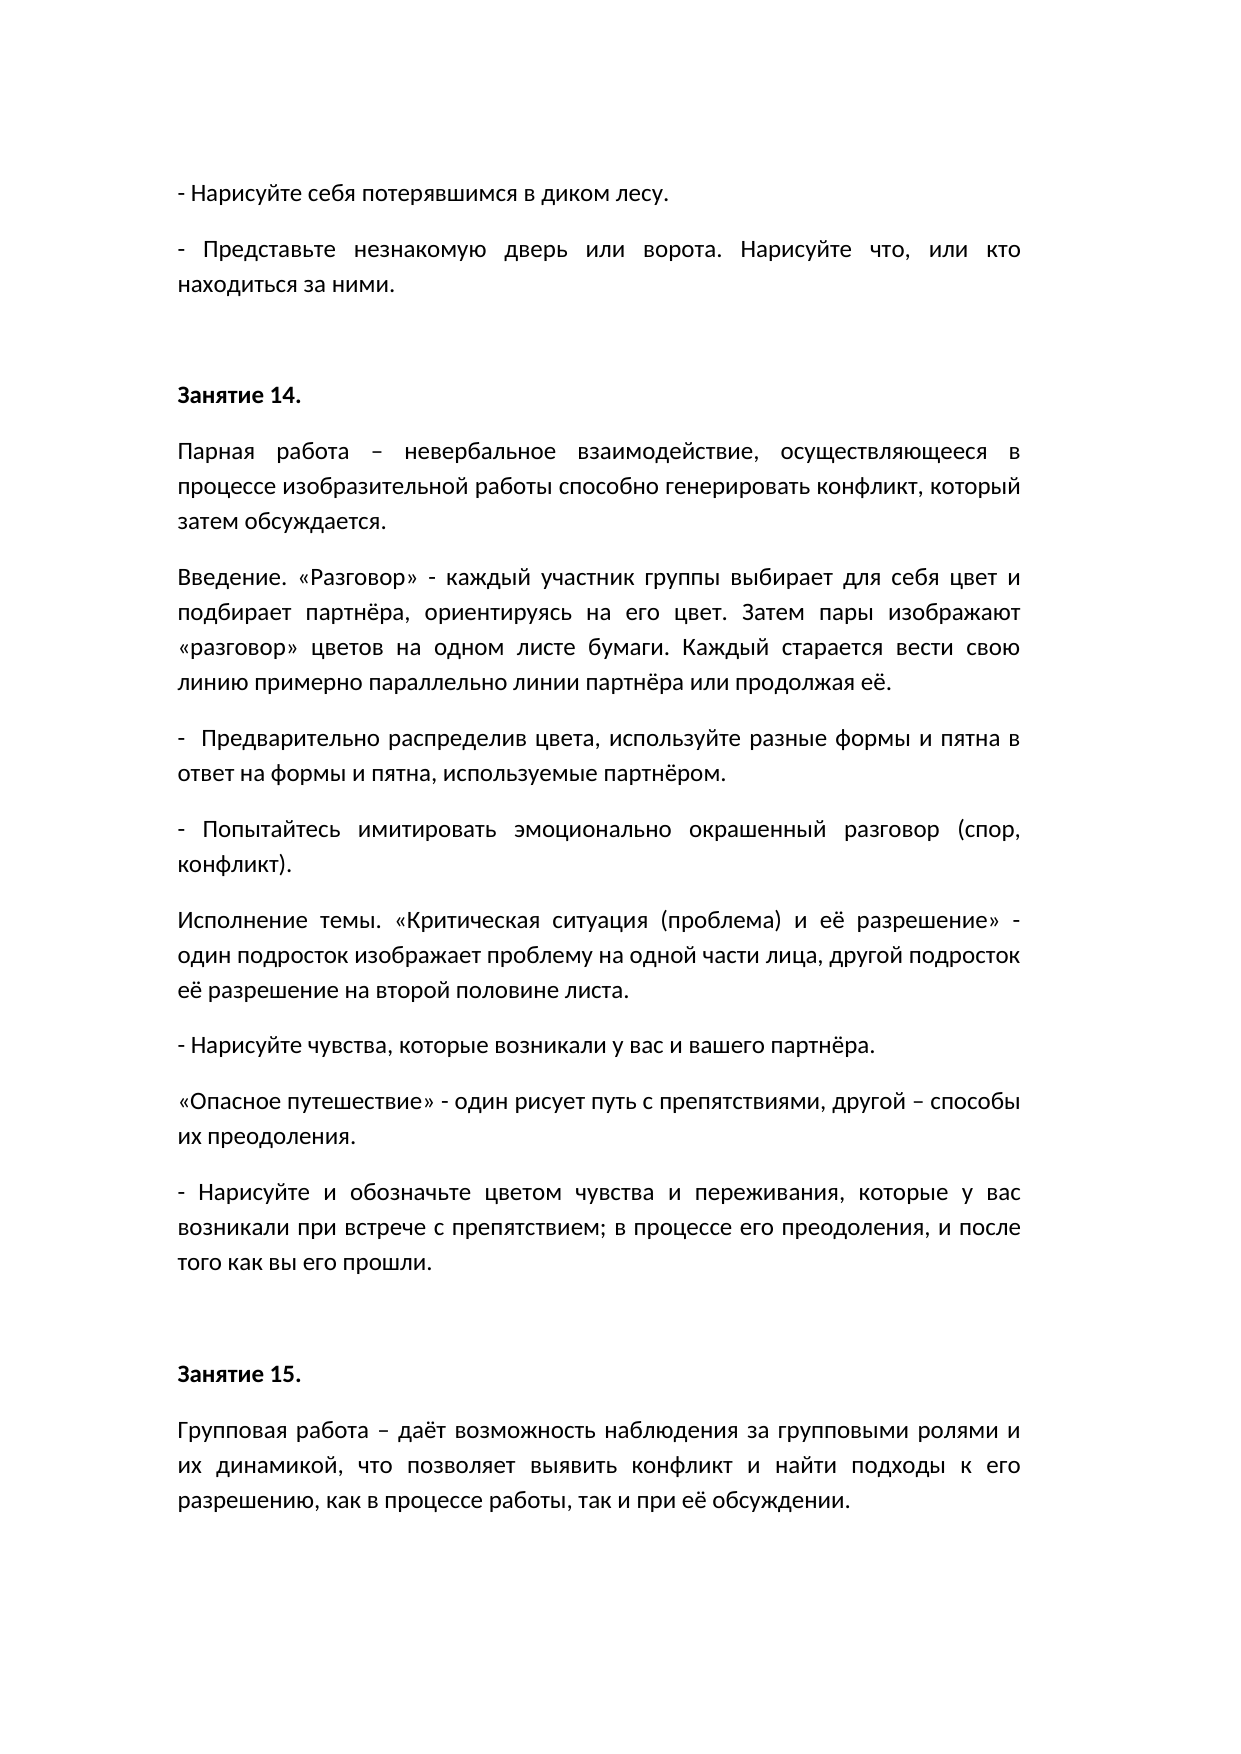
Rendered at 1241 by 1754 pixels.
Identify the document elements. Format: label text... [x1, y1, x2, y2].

text Групповая работа – даёт возможность наблюдения за групповыми ролями и их динамикой, что позволяет выявить конфликт и найти подходы к его разрешению, как в процессе работы, так и при её обсуждении. [177, 1414, 1022, 1514]
text Введение. «Разговор» - каждый участник группы выбирает для себя цвет и подбирает партнёра, ориентируясь на его цвет. Затем пары изображают «разговор» цветов на одном листе бумаги. Каждый старается вести свою линию примерно параллельно линии партнёра или продолжая её. [177, 561, 1022, 697]
text Парная работа – невербальное взаимодействие, осуществляющееся в процессе изобразительной работы способно генерировать конфликт, который затем обсуждается. [177, 436, 1022, 536]
text - Нарисуйте себя потерявшимся в диком лесу. [177, 177, 1022, 208]
text - Представьте незнакомую дверь или ворота. Нарисуйте что, или кто находиться за ними. [177, 233, 1022, 298]
text Занятие 14. [177, 380, 1022, 410]
text Исполнение темы. «Критическая ситуация (проблема) и её разрешение» - один подросток изображает проблему на одной части лица, другой подросток её разрешение на второй половине листа. [177, 904, 1022, 1004]
text - Попытайтесь имитировать эмоционально окрашенный разговор (спор, конфликт). [177, 813, 1022, 878]
text - Нарисуйте и обозначьте цветом чувства и переживания, которые у вас возникали при встрече с препятствием; в процессе его преодоления, и после того как вы его прошли. [177, 1176, 1022, 1277]
text - Нарисуйте чувства, которые возникали у вас и вашего партнёра. [177, 1030, 1022, 1060]
text «Опасное путешествие» - один рисует путь с препятствиями, другой – способы их преодоления. [177, 1086, 1022, 1151]
text - Предварительно распределив цвета, используйте разные формы и пятна в ответ на формы и пятна, используемые партнёром. [177, 722, 1022, 788]
text Занятие 15. [177, 1358, 1022, 1388]
